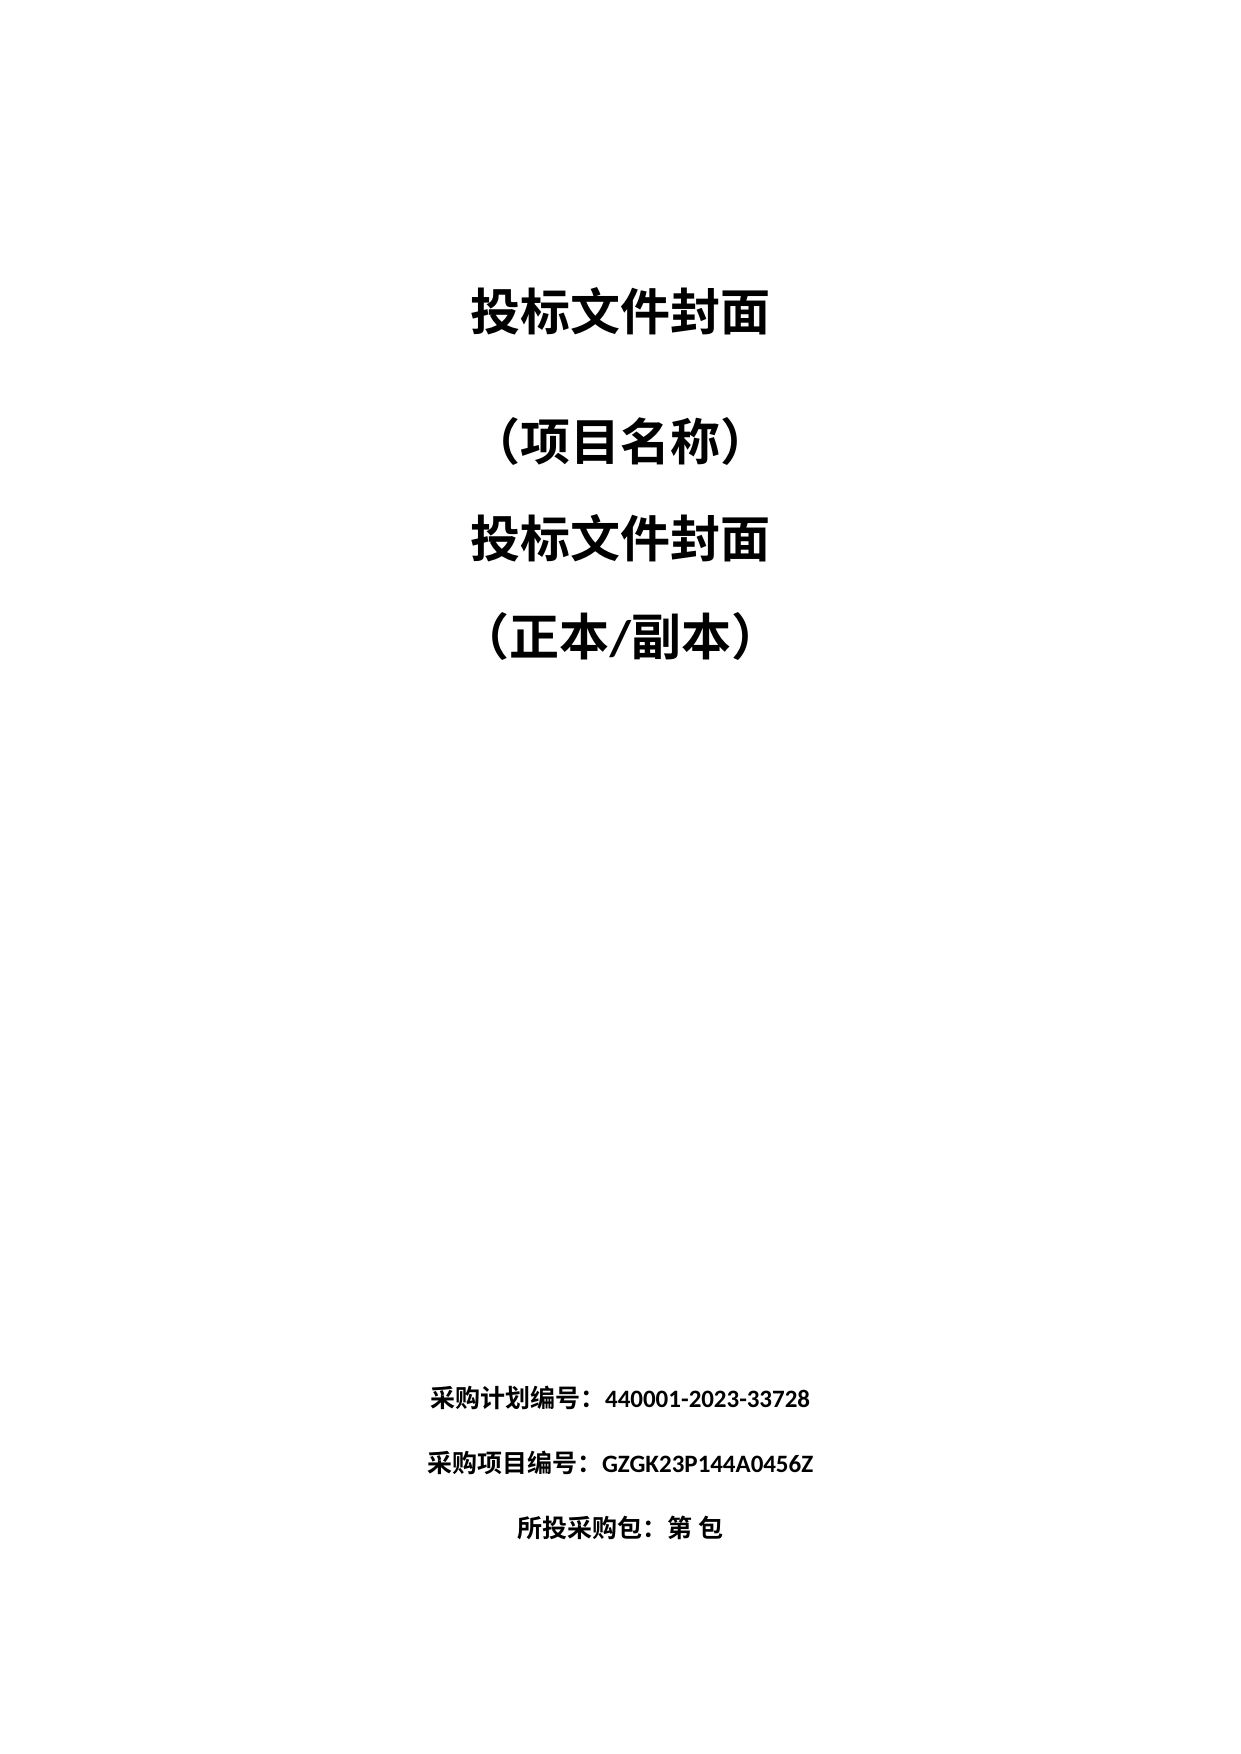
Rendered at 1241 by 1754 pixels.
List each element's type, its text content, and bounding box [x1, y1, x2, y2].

text 采购项目编号：GZGK23P144A0456Z [187, 1429, 1053, 1494]
text （项目名称） [187, 389, 1053, 487]
text 投标文件封面 [187, 487, 1053, 584]
text 投标文件封面 [187, 259, 1053, 357]
text 采购计划编号：440001-2023-33728 [187, 1364, 1053, 1429]
text （正本/副本） [187, 584, 1053, 1364]
text 所投采购包：第 包 [187, 1494, 1053, 1559]
